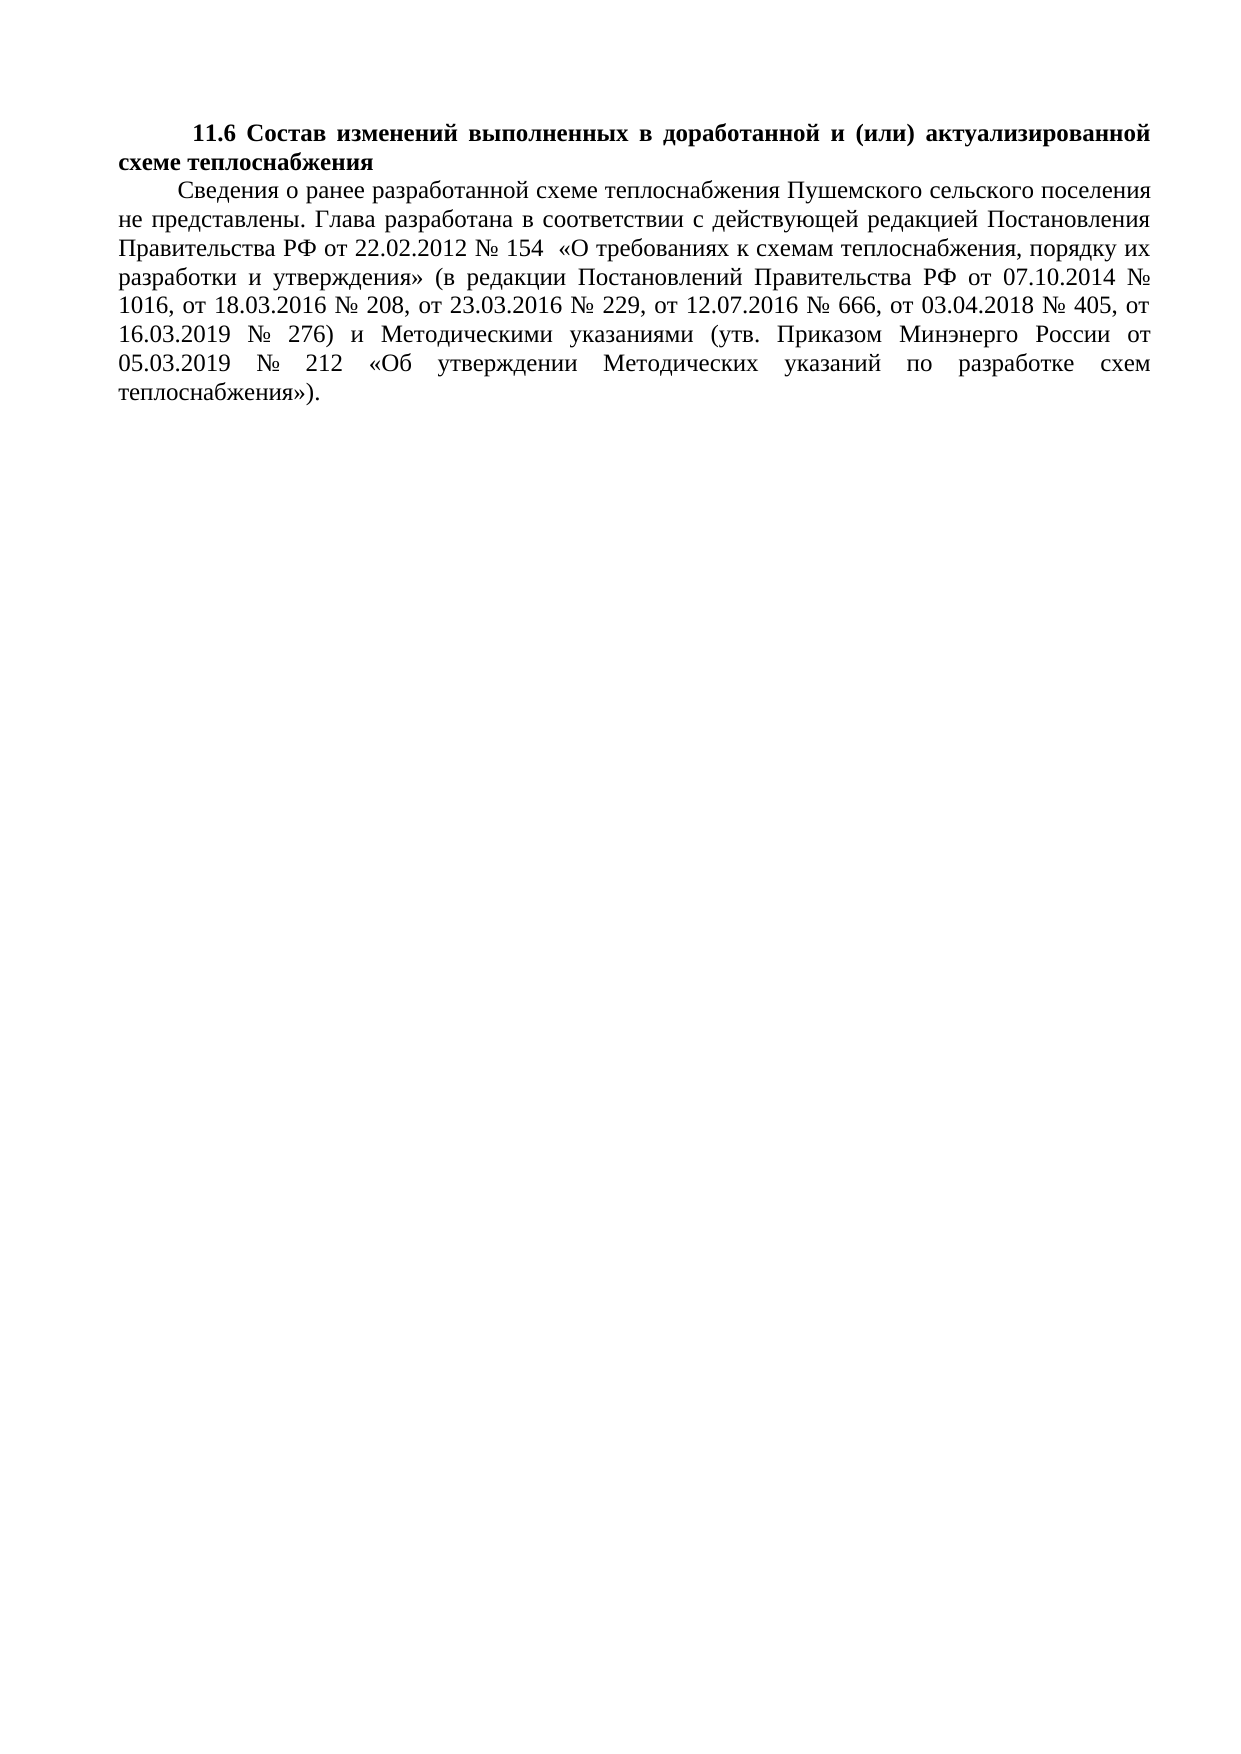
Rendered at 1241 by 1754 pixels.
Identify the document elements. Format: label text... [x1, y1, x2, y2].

text Сведения о ранее разработанной схеме теплоснабжения Пушемского сельского поселения не представлены. Глава разработана в соответствии с действующей редакцией Постановления Правительства РФ от 22.02.2012 № 154 «О требованиях к схемам теплоснабжения, порядку их разработки и утверждения» (в редакции Постановлений Правительства РФ от 07.10.2014 № 1016, от 18.03.2016 № 208, от 23.03.2016 № 229, от 12.07.2016 № 666, от 03.04.2018 № 405, от 16.03.2019 № 276) и Методическими указаниями (утв. Приказом Минэнерго России от 05.03.2019 № 212 «Об утверждении Методических указаний по разработке схем теплоснабжения»). [118, 176, 1152, 406]
subtitle 11.6 Состав изменений выполненных в доработанной и (или) актуализированной схеме теплоснабжения [118, 118, 1152, 176]
